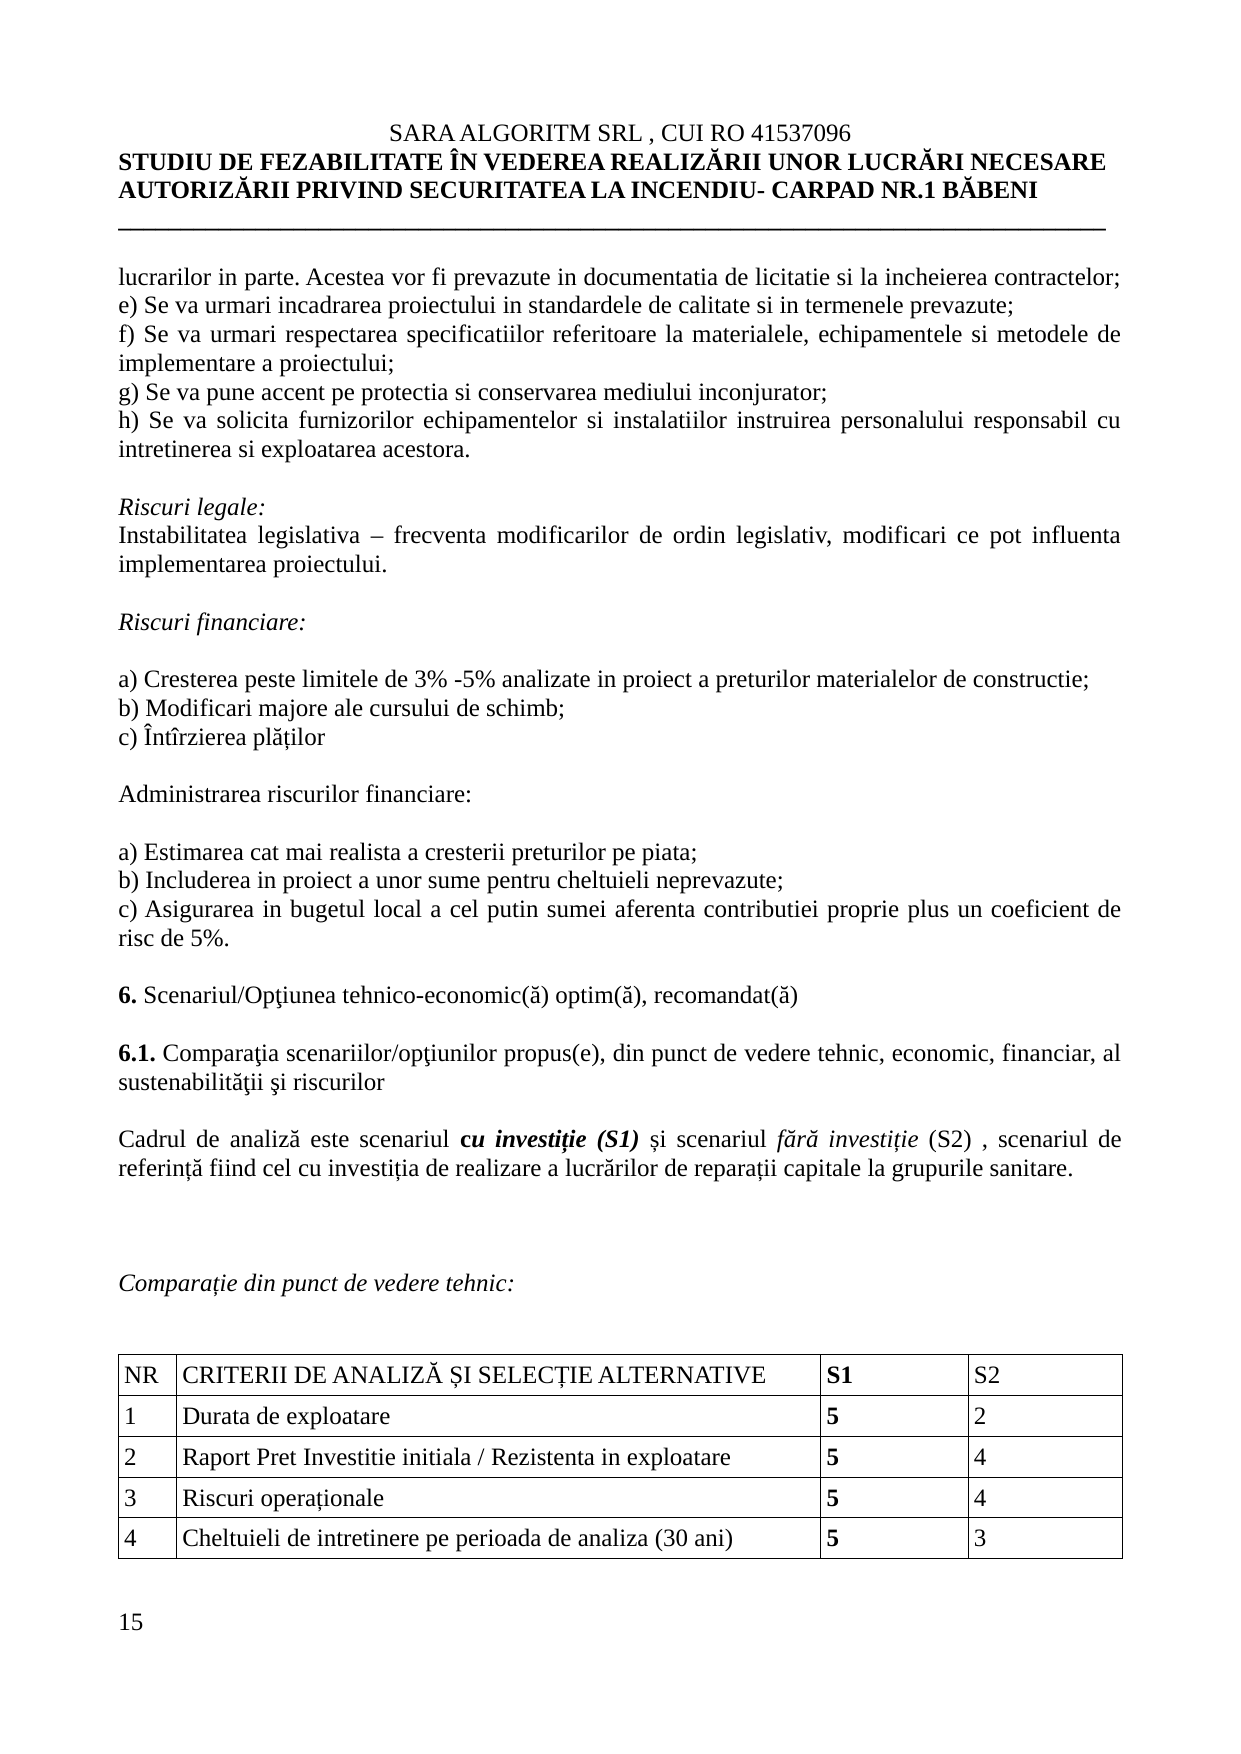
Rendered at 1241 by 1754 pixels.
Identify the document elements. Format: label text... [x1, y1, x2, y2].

text b) Includerea in proiect a unor sume pentru cheltuieli neprevazute; [118, 866, 1122, 894]
table_cell 5 [821, 1396, 968, 1436]
text a) Cresterea peste limitele de 3% -5% analizate in proiect a preturilor materialelor de constructie; [118, 664, 1122, 693]
table_cell 2 [119, 1437, 176, 1477]
table_header S2 [969, 1355, 1122, 1395]
table_header NR [119, 1355, 176, 1395]
text Instabilitatea legislativa – frecventa modificarilor de ordin legislativ, modificari ce pot influenta implementarea proiectului. [118, 521, 1122, 578]
table_cell 4 [119, 1518, 176, 1558]
table_cell Cheltuieli de intretinere pe perioada de analiza (30 ani) [177, 1518, 820, 1558]
text Comparație din punct de vedere tehnic: [118, 1268, 1122, 1297]
text a) Estimarea cat mai realista a cresterii preturilor pe piata; [118, 837, 1122, 866]
text f) Se va urmari respectarea specificatiilor referitoare la materialele, echipamentele si metodele de implementare a proiectului; [118, 319, 1122, 377]
text Riscuri financiare: [118, 607, 1122, 636]
table_cell 1 [119, 1396, 176, 1436]
table_cell 5 [821, 1437, 968, 1477]
text g) Se va pune accent pe protectia si conservarea mediului inconjurator; [118, 377, 1122, 406]
text h) Se va solicita furnizorilor echipamentelor si instalatiilor instruirea personalului responsabil cu intretinerea si exploatarea acestora. [118, 406, 1122, 463]
table_cell 4 [969, 1478, 1122, 1517]
text Cadrul de analiză este scenariul cu investiție (S1) și scenariul fără investiție (S2) , scenariul de referință fiind cel cu investiția de realizare a lucrărilor de reparații capitale la grupurile sanitare. [118, 1124, 1122, 1182]
table_cell 5 [821, 1478, 968, 1517]
table_cell 4 [969, 1437, 1122, 1477]
text 6.1. Comparaţia scenariilor/opţiunilor propus(e), din punct de vedere tehnic, economic, financiar, al sustenabilităţii şi riscurilor [118, 1038, 1122, 1096]
text 6. Scenariul/Opţiunea tehnico-economic(ă) optim(ă), recomandat(ă) [118, 981, 1122, 1009]
table_cell Raport Pret Investitie initiala / Rezistenta in exploatare [177, 1437, 820, 1477]
text c) Întîrzierea plăților [118, 722, 1122, 751]
text b) Modificari majore ale cursului de schimb; [118, 693, 1122, 722]
table_cell Durata de exploatare [177, 1396, 820, 1436]
table_cell 3 [119, 1478, 176, 1517]
table_cell 2 [969, 1396, 1122, 1436]
table_cell 3 [969, 1518, 1122, 1558]
table_cell Riscuri operaționale [177, 1478, 820, 1517]
text Riscuri legale: [118, 492, 1122, 521]
table_header CRITERII DE ANALIZĂ ȘI SELECȚIE ALTERNATIVE [177, 1355, 820, 1395]
text Administrarea riscurilor financiare: [118, 779, 1122, 808]
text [118, 262, 1122, 319]
table_cell 5 [821, 1518, 968, 1558]
text c) Asigurarea in bugetul local a cel putin sumei aferenta contributiei proprie plus un coeficient de risc de 5%. [118, 894, 1122, 952]
table_header S1 [821, 1355, 968, 1395]
